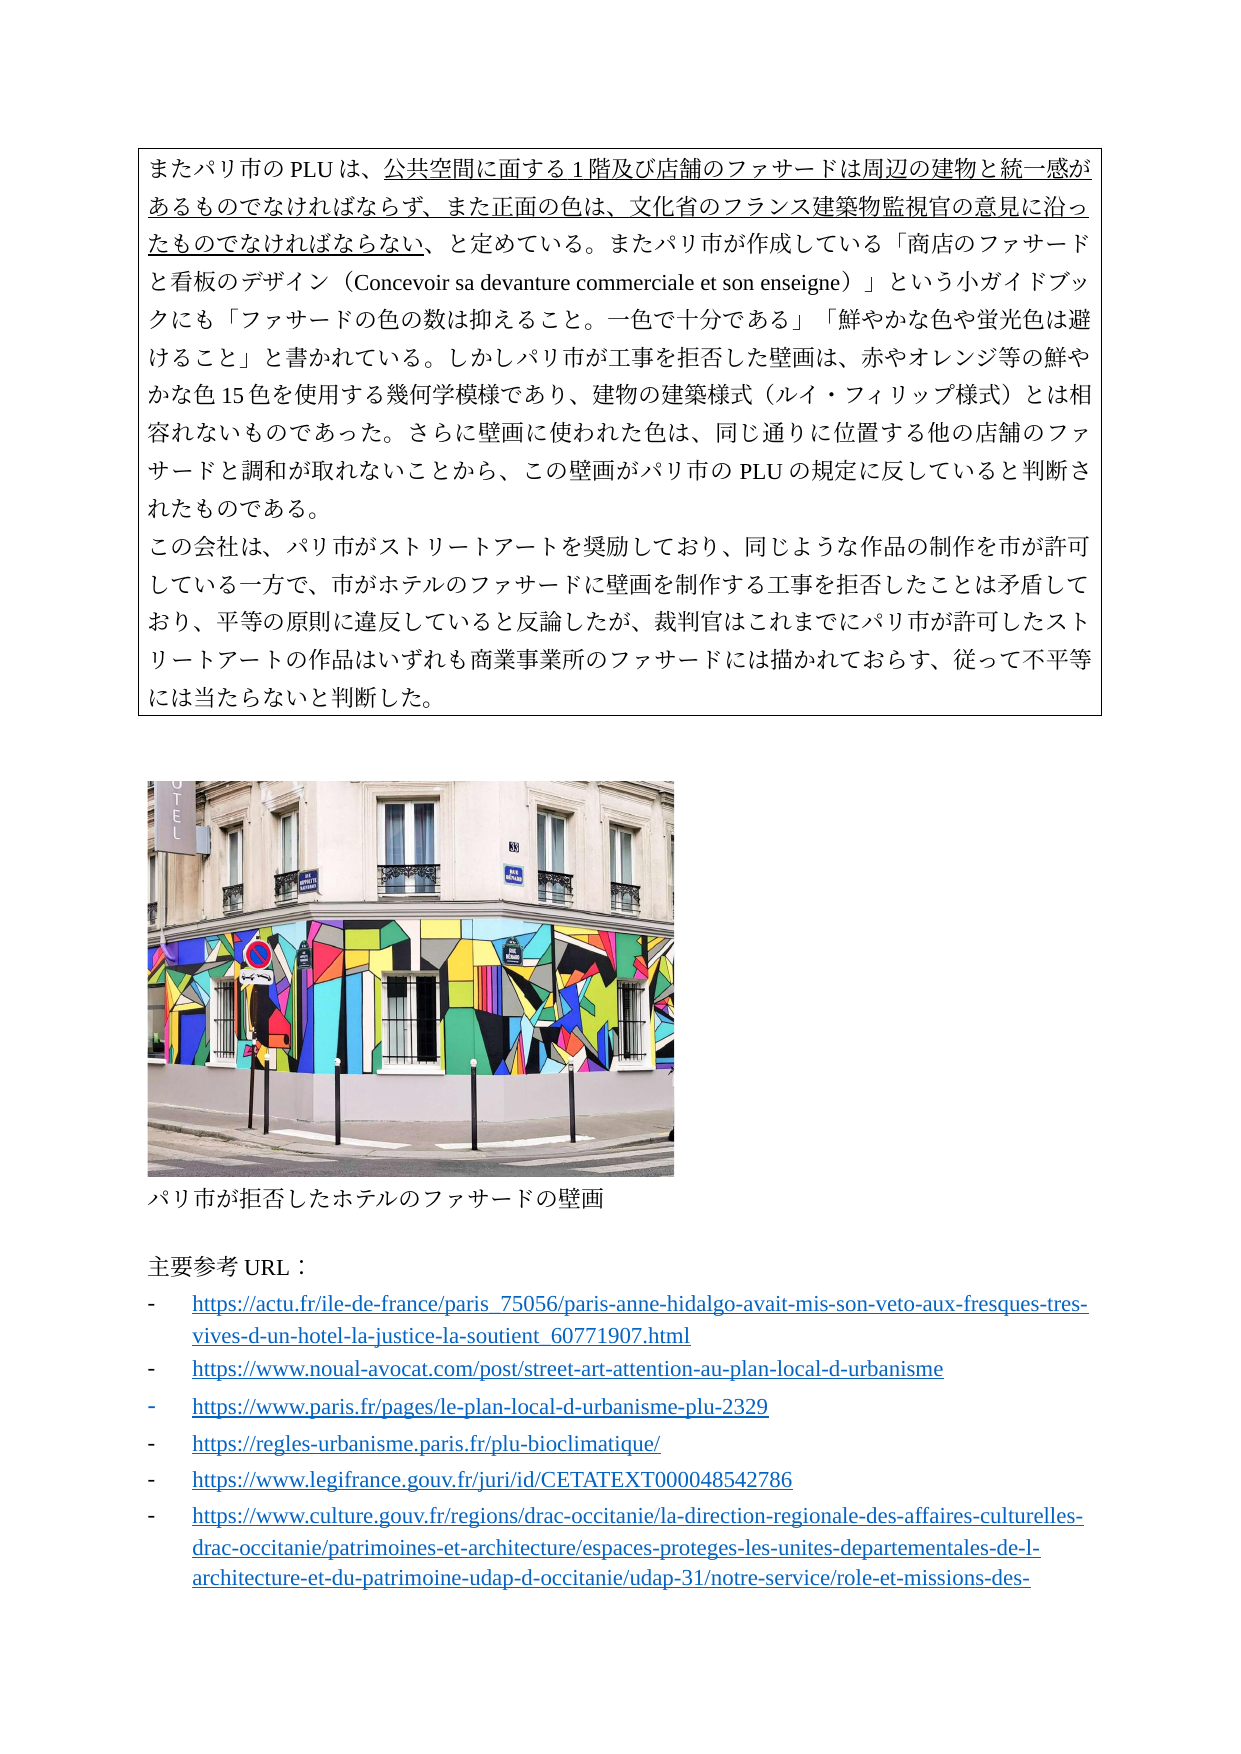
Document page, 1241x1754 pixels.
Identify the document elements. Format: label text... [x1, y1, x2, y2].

picture [147, 781, 675, 1177]
text パリ市が拒否したホテルのファサードの壁画 [148, 1181, 1093, 1214]
list https://www.paris.fr/pages/le-plan-local-d-urbanisme-plu-2329 [148, 1388, 1093, 1422]
list https://actu.fr/ile-de-france/paris_75056/paris-anne-hidalgo-avait-mis-son-veto-aux-fresques-tres-vives-d-un-hotel-la-justice-la-soutient_60771907.html [148, 1287, 1093, 1348]
list https://www.noual-avocat.com/post/street-art-attention-au-plan-local-d-urbanisme [148, 1352, 1093, 1383]
text またパリ市のPLUは、公共空間に面する1階及び店舗のファサードは周辺の建物と統一感があるものでなければならず、また正面の色は、文化省のフランス建築物監視官の意見に沿ったものでなければならない、と定めている。またパリ市が作成している「商店のファサードと看板のデザイン（Concevoir sa devanture commerciale et son enseigne）」という小ガイドブックにも「ファサードの色の数は抑えること。一色で十分である」「鮮やかな色や蛍光色は避けること」と書かれている。しかしパリ市が工事を拒否した壁画は、赤やオレンジ等の鮮やかな色15色を使用する幾何学模様であり、建物の建築様式（ルイ・フィリップ様式）とは相容れないものであった。さらに壁画に使われた色は、同じ通りに位置する他の店舗のファサードと調和が取れないことから、この壁画がパリ市のPLUの規定に反していると判断されたものである。 [139, 149, 1101, 524]
list https://www.legifrance.gouv.fr/juri/id/CETATEXT000048542786 [148, 1463, 1093, 1494]
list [148, 1499, 1093, 1591]
list https://regles-urbanisme.paris.fr/plu-bioclimatique/ [148, 1427, 1093, 1458]
text この会社は、パリ市がストリートアートを奨励しており、同じような作品の制作を市が許可している一方で、市がホテルのファサードに壁画を制作する工事を拒否したことは矛盾しており、平等の原則に違反していると反論したが、裁判官はこれまでにパリ市が許可したストリートアートの作品はいずれも商業事業所のファサードには描かれておらす、従って不平等には当たらないと判断した。 [139, 526, 1101, 715]
text 主要参考URL： [148, 1249, 1093, 1282]
